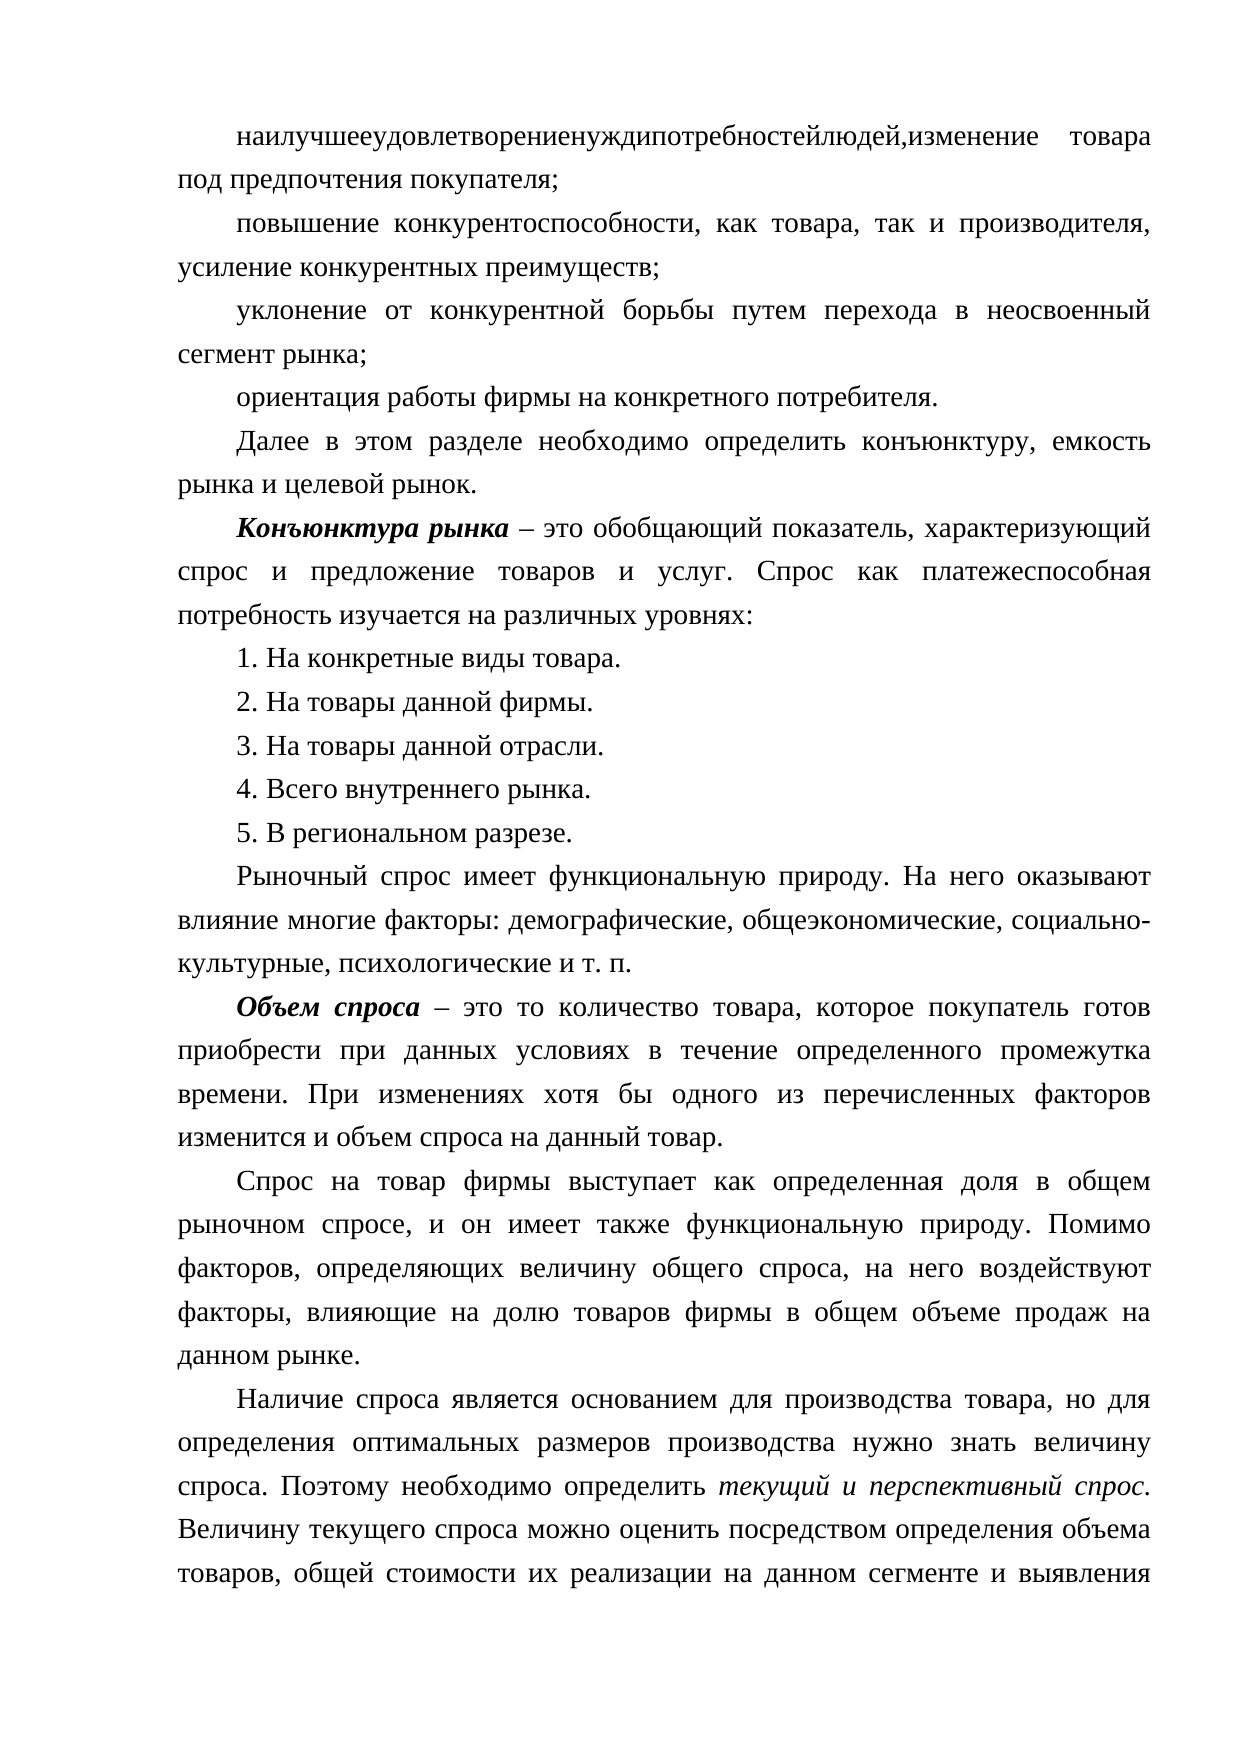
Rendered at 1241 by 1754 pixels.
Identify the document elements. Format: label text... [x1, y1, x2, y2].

text 2. На товары данной фирмы. [177, 684, 1152, 718]
text ориентация работы фирмы на конкретного потребителя. [177, 379, 1152, 413]
text Объем спроса – это то количество товара, которое покупатель готов приобрести при данных условиях в течение определенного промежутка времени. При изменениях хотя бы одного из перечисленных факторов изменится и объем спроса на данный товар. [177, 989, 1152, 1153]
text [177, 1381, 1152, 1588]
text уклонение от конкурентной борьбы путем перехода в неосвоенный сегмент рынка; [177, 292, 1152, 369]
text 4. Всего внутреннего рынка. [177, 771, 1152, 805]
text Рыночный спрос имеет функциональную природу. На него оказывают влияние многие факторы: демографические, общеэкономические, социально- культурные, психологические и т. п. [177, 858, 1152, 979]
text повышение конкурентоспособности, как товара, так и производителя, усиление конкурентных преимуществ; [177, 205, 1152, 282]
text Спрос на товар фирмы выступает как определенная доля в общем рыночном спросе, и он имеет также функциональную природу. Помимо факторов, определяющих величину общего спроса, на него воздействуют факторы, влияющие на долю товаров фирмы в общем объеме продаж на данном рынке. [177, 1163, 1152, 1371]
text 1. На конкретные виды товара. [177, 641, 1152, 674]
text Далее в этом разделе необходимо определить конъюнктуру, емкость рынка и целевой рынок. [177, 423, 1152, 500]
text 3. На товары данной отрасли. [177, 728, 1152, 761]
text 5. В региональном разрезе. [177, 815, 1152, 848]
text Конъюнктура рынка – это обобщающий показатель, характеризующий спрос и предложение товаров и услуг. Спрос как платежеспособная потребность изучается на различных уровнях: [177, 510, 1152, 631]
text наилучшееудовлетворениенуждипотребностейлюдей,изменение товара под предпочтения покупателя; [177, 118, 1152, 195]
